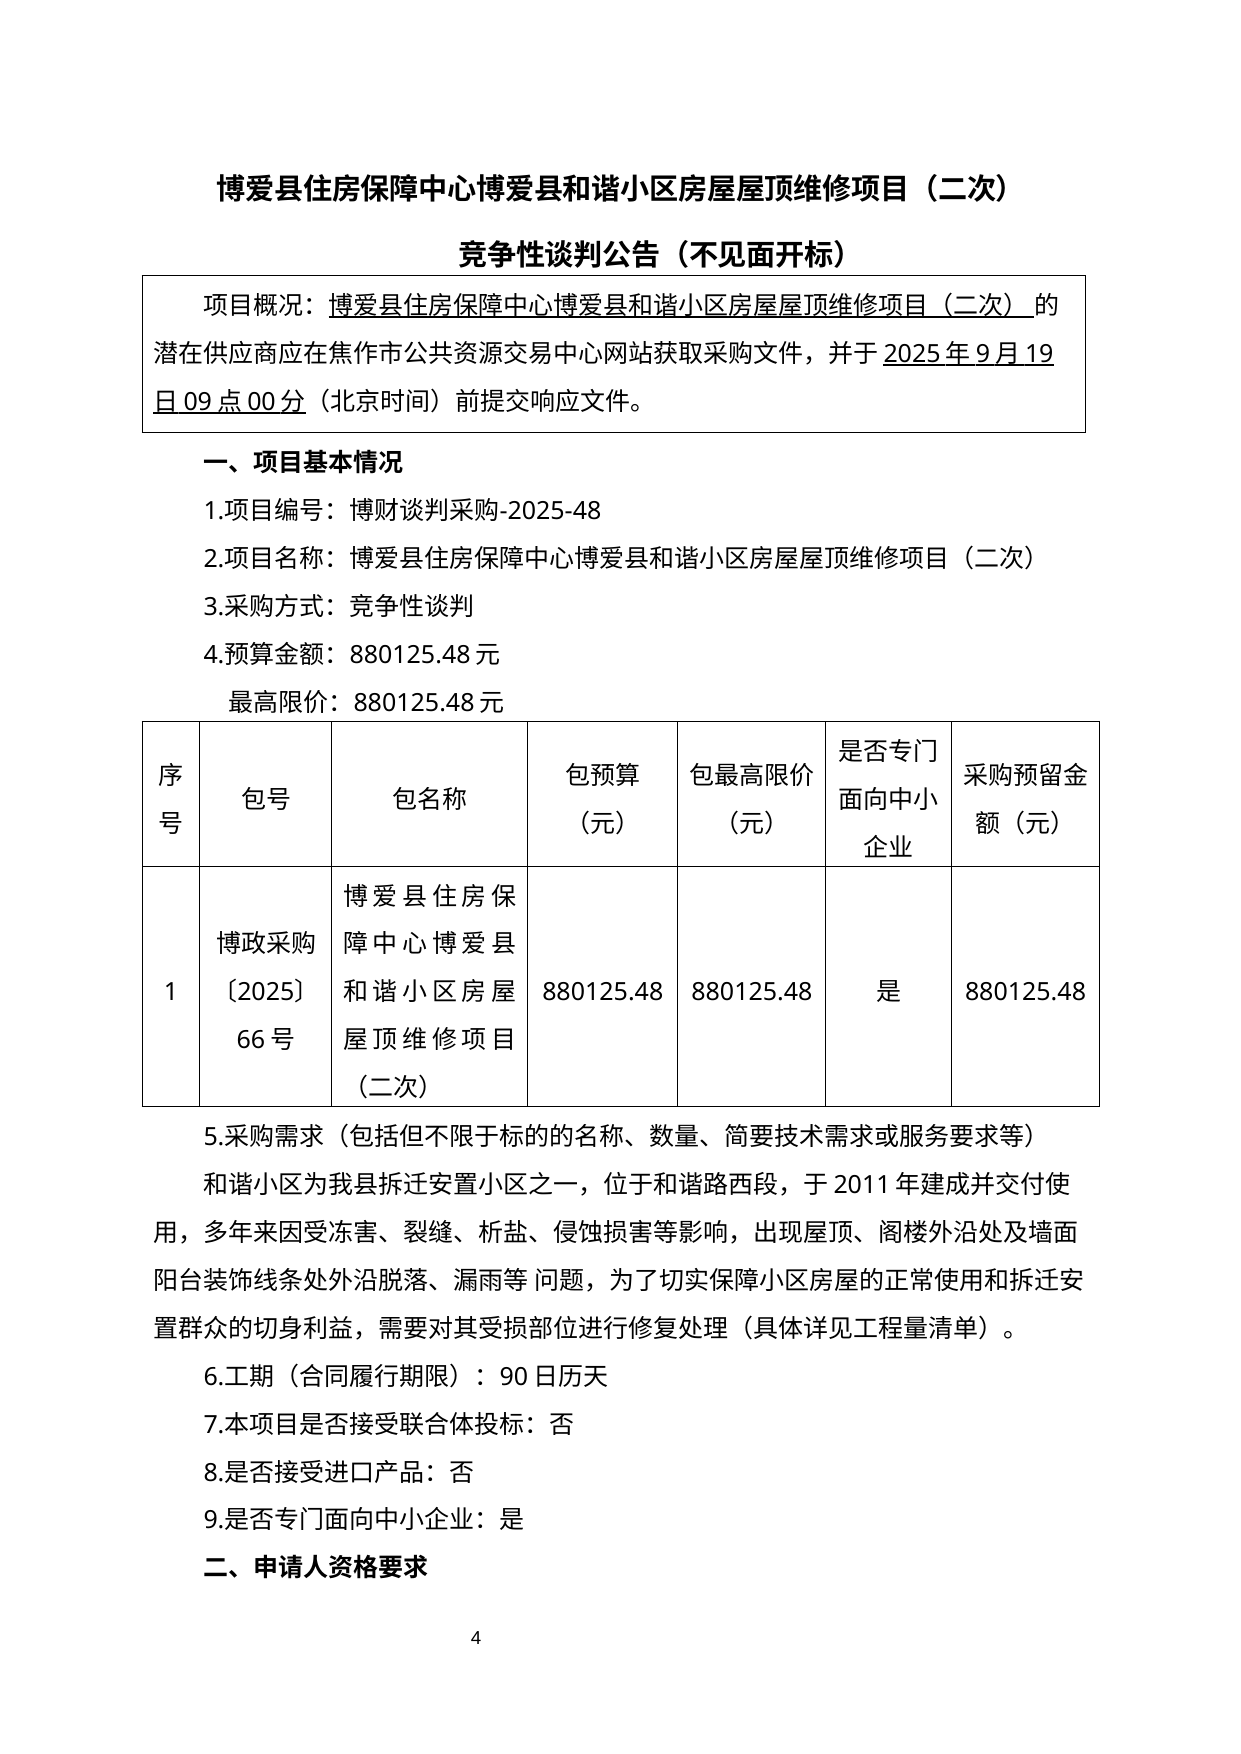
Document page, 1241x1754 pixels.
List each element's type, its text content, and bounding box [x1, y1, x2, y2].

text 二、申请人资格要求 [153, 1538, 1088, 1586]
table_header 项目概况：博爱县住房保障中心博爱县和谐小区房屋屋顶维修项目（二次） 的潜在供应商应在焦作市公共资源交易中心网站获取采购文件，并于2025年9月19日09点00分（北京时间）前提交响应文件。 [143, 276, 1085, 432]
text 和谐小区为我县拆迁安置小区之一，位于和谐路西段，于2011年建成并交付使用，多年来因受冻害、裂缝、析盐、侵蚀损害等影响，出现屋顶、阁楼外沿处及墙面阳台装饰线条处外沿脱落、漏雨等 问题，为了切实保障小区房屋的正常使用和拆迁安置群众的切身利益，需要对其受损部位进行修复处理（具体详见工程量清单）。 [153, 1155, 1088, 1347]
text 1.项目编号：博财谈判采购-2025-48 [153, 481, 1088, 529]
table_cell 880125.48 [678, 867, 825, 1106]
text 竞争性谈判公告（不见面开标） [458, 227, 1088, 275]
table_header 包最高限价（元） [678, 722, 825, 866]
text 3.采购方式：竞争性谈判 [153, 577, 1088, 625]
table_header 是否专门面向中小企业 [826, 722, 951, 866]
text 8.是否接受进口产品：否 [153, 1443, 1088, 1491]
text 4.预算金额：880125.48元 [153, 625, 1088, 673]
text 2.项目名称：博爱县住房保障中心博爱县和谐小区房屋屋顶维修项目（二次） [153, 529, 1088, 577]
table_header 包号 [200, 722, 331, 866]
table_header 包名称 [332, 722, 527, 866]
text 9.是否专门面向中小企业：是 [153, 1491, 1088, 1538]
text 6.工期（合同履行期限）：90日历天 [153, 1347, 1088, 1395]
table_header 采购预留金额（元） [952, 722, 1099, 866]
table_cell 博政采购〔2025〕 66号 [200, 867, 331, 1106]
table_cell 是 [826, 867, 951, 1106]
table_header 序号 [143, 722, 199, 866]
table_cell 880125.48 [952, 867, 1099, 1106]
table_cell 1 [143, 867, 199, 1106]
text 5.采购需求（包括但不限于标的的名称、数量、简要技术需求或服务要求等） [153, 1107, 1088, 1155]
table_cell 博爱县住房保障中心博爱县和谐小区房屋屋顶维修项目（二次） [332, 867, 527, 1106]
text 7.本项目是否接受联合体投标：否 [153, 1395, 1088, 1443]
table_cell 880125.48 [528, 867, 677, 1106]
text 博爱县住房保障中心博爱县和谐小区房屋屋顶维修项目（二次） [153, 169, 1088, 207]
table_header 包预算 （元） [528, 722, 677, 866]
text 一、项目基本情况 [153, 433, 1088, 481]
text 最高限价：880125.48元 [153, 673, 1088, 721]
